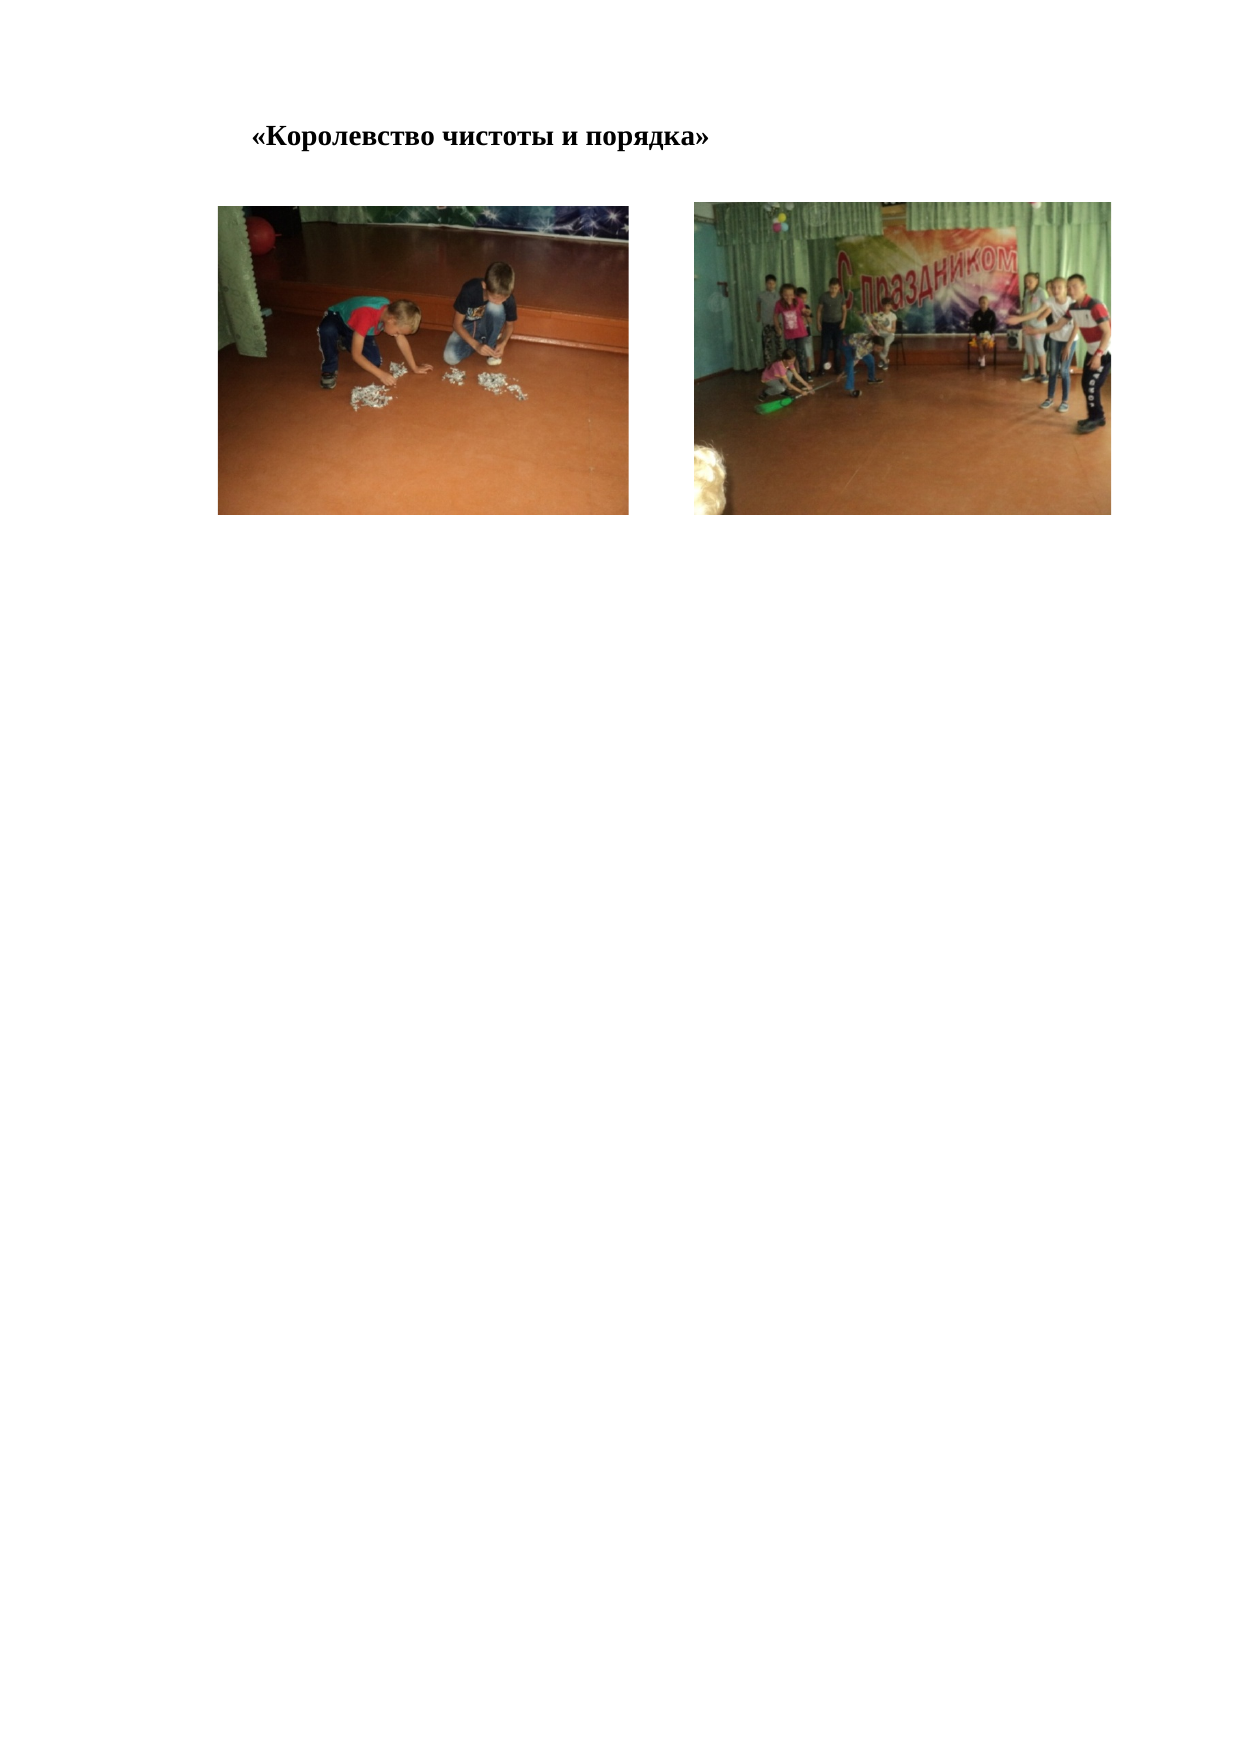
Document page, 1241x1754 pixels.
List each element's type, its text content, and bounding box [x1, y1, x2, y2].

picture [217, 206, 629, 515]
text «Королевство чистоты и порядка» [177, 118, 1152, 152]
picture [694, 202, 1112, 515]
